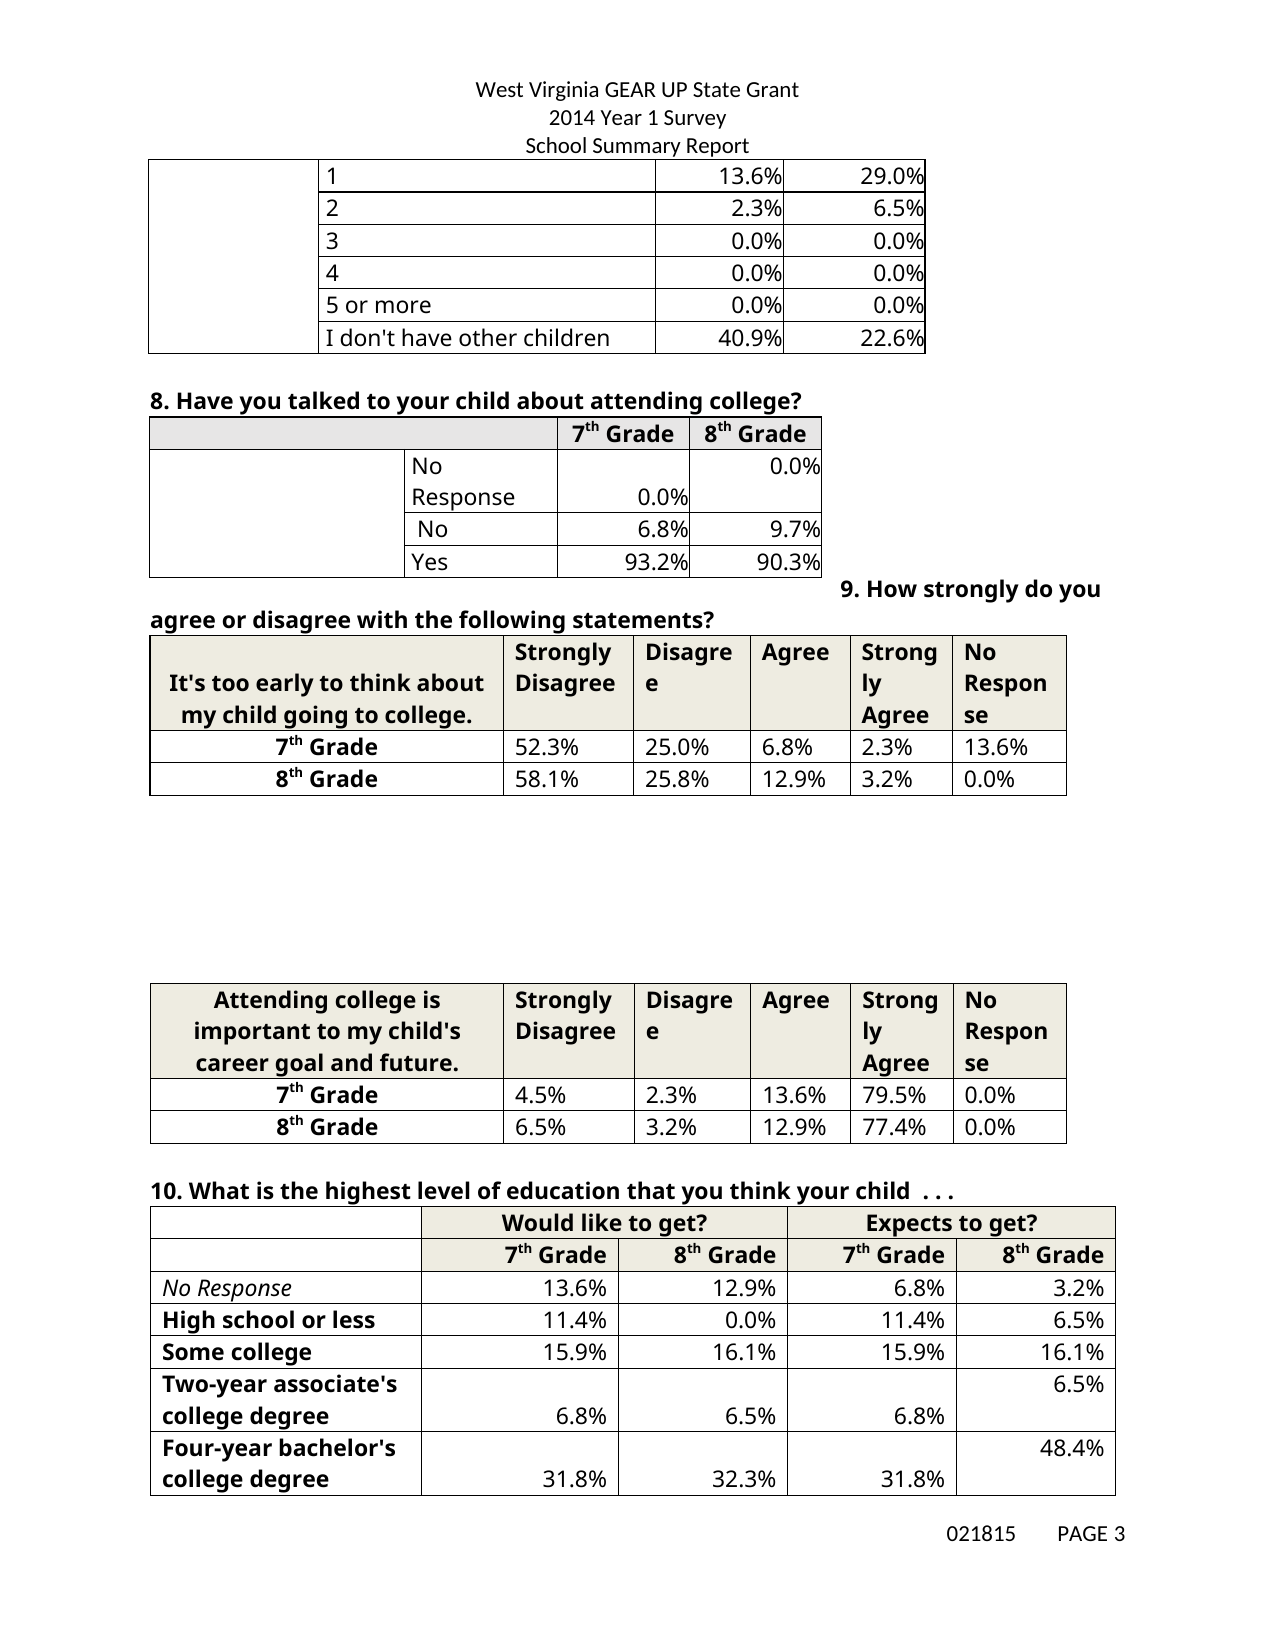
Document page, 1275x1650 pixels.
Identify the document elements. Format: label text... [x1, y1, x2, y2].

table_cell 48.4% [957, 1432, 1115, 1494]
table_cell 40.9% [656, 322, 783, 353]
table_cell 31.8% [788, 1432, 956, 1494]
table_cell 6.8% [788, 1272, 956, 1303]
text 9. How strongly do you agree or disagree with the following statements? [150, 573, 1125, 635]
table_cell 90.3% [690, 546, 821, 577]
table_cell I don't have other children [319, 322, 655, 353]
table_cell 0.0% [656, 257, 783, 288]
table_cell 79.5% [851, 1079, 953, 1110]
text 10. What is the highest level of education that you think your child . . . [150, 1175, 1125, 1206]
table_cell 2 [319, 193, 655, 224]
table_cell [151, 1239, 421, 1271]
table_cell 0.0% [656, 225, 783, 256]
table_header [150, 418, 557, 449]
table_cell High school or less [151, 1304, 421, 1335]
table_cell 58.1% [504, 763, 633, 794]
table_header Strongly Disagree [504, 984, 634, 1078]
table_cell 0.0% [954, 1111, 1066, 1142]
table_cell 6.8% [751, 731, 850, 762]
table_cell 6.5% [619, 1369, 787, 1431]
table_cell 22.6% [784, 322, 924, 353]
table_cell 29.0% [784, 160, 924, 191]
table_cell 6.8% [788, 1369, 956, 1431]
table_cell 8th Grade [957, 1239, 1115, 1271]
table_cell 0.0% [690, 450, 821, 512]
table_cell Some college [151, 1336, 421, 1367]
table_cell 6.5% [957, 1369, 1115, 1431]
table_cell 12.9% [751, 1111, 850, 1142]
table_cell 16.1% [957, 1336, 1115, 1367]
table_header No Response [953, 636, 1066, 730]
table_header Strongly Agree [851, 636, 952, 730]
table_header No Response [954, 984, 1066, 1078]
table_cell 0.0% [656, 289, 783, 321]
table_cell 0.0% [784, 257, 924, 288]
table_cell 8th Grade [619, 1239, 787, 1271]
table_cell 16.1% [619, 1336, 787, 1367]
table_cell No Response [405, 450, 557, 512]
table_header Expects to get? [788, 1207, 1115, 1238]
table_header Strongly Disagree [504, 636, 633, 730]
table_cell 5 or more [319, 289, 655, 321]
table_cell 7th Grade [151, 731, 503, 762]
table_cell 13.6% [751, 1079, 850, 1110]
table_cell 4.5% [504, 1079, 634, 1110]
table_header Agree [751, 984, 850, 1078]
table_cell 8th Grade [151, 763, 503, 794]
table_cell 12.9% [619, 1272, 787, 1303]
table_cell 3.2% [957, 1272, 1115, 1303]
table_cell 77.4% [851, 1111, 953, 1142]
table_cell 9.7% [690, 513, 821, 544]
table_cell 1 [319, 160, 655, 191]
table_cell 32.3% [619, 1432, 787, 1494]
table_header Agree [751, 636, 850, 730]
table_header [151, 1207, 421, 1238]
table_cell 12.9% [751, 763, 850, 794]
table_cell 25.0% [634, 731, 750, 762]
table_cell 7th Grade [788, 1239, 956, 1271]
table_cell 0.0% [619, 1304, 787, 1335]
text 8. Have you talked to your child about attending college? [150, 385, 1125, 416]
table_cell 31.8% [422, 1432, 618, 1494]
table_cell 25.8% [634, 763, 750, 794]
table_cell 93.2% [558, 546, 689, 577]
table_header Disagree [635, 984, 750, 1078]
table_cell 0.0% [953, 763, 1066, 794]
table_cell 4 [319, 257, 655, 288]
table_cell 0.0% [784, 225, 924, 256]
table_header Would like to get? [422, 1207, 787, 1238]
table_cell 2.3% [635, 1079, 750, 1110]
table_cell 2.3% [656, 193, 783, 224]
table_cell 11.4% [788, 1304, 956, 1335]
table_cell 15.9% [788, 1336, 956, 1367]
table_header Strongly Agree [851, 984, 953, 1078]
table_cell 13.6% [953, 731, 1066, 762]
table_header It's too early to think about my child going to college. [151, 636, 503, 730]
table_cell 6.5% [957, 1304, 1115, 1335]
table_cell 6.5% [504, 1111, 634, 1142]
table_cell 3.2% [635, 1111, 750, 1142]
table_cell 3 [319, 225, 655, 256]
table_cell Two-year associate's college degree [151, 1369, 421, 1431]
table_cell 6.8% [422, 1369, 618, 1431]
table_cell [150, 450, 404, 577]
table_cell 13.6% [656, 160, 783, 191]
table_cell [149, 160, 318, 353]
table_cell 13.6% [422, 1272, 618, 1303]
table_cell Yes [405, 546, 557, 577]
table_cell 2.3% [851, 731, 952, 762]
table_cell 11.4% [422, 1304, 618, 1335]
table_cell 15.9% [422, 1336, 618, 1367]
table_cell 0.0% [558, 450, 689, 512]
table_cell No [405, 513, 557, 544]
table_cell 7th Grade [422, 1239, 618, 1271]
table_header 8th Grade [690, 418, 821, 449]
table_cell 7th Grade [151, 1079, 503, 1110]
table_header Disagree [634, 636, 750, 730]
table_cell No Response [151, 1272, 421, 1303]
table_cell 0.0% [784, 289, 924, 321]
table_cell 52.3% [504, 731, 633, 762]
table_cell 6.8% [558, 513, 689, 544]
table_cell Four-year bachelor's college degree [151, 1432, 421, 1494]
table_header 7th Grade [558, 418, 689, 449]
table_cell 0.0% [954, 1079, 1066, 1110]
table_cell 3.2% [851, 763, 952, 794]
table_header Attending college is important to my child's career goal and future. [151, 984, 503, 1078]
table_cell 8th Grade [151, 1111, 503, 1142]
table_cell 6.5% [784, 193, 924, 224]
